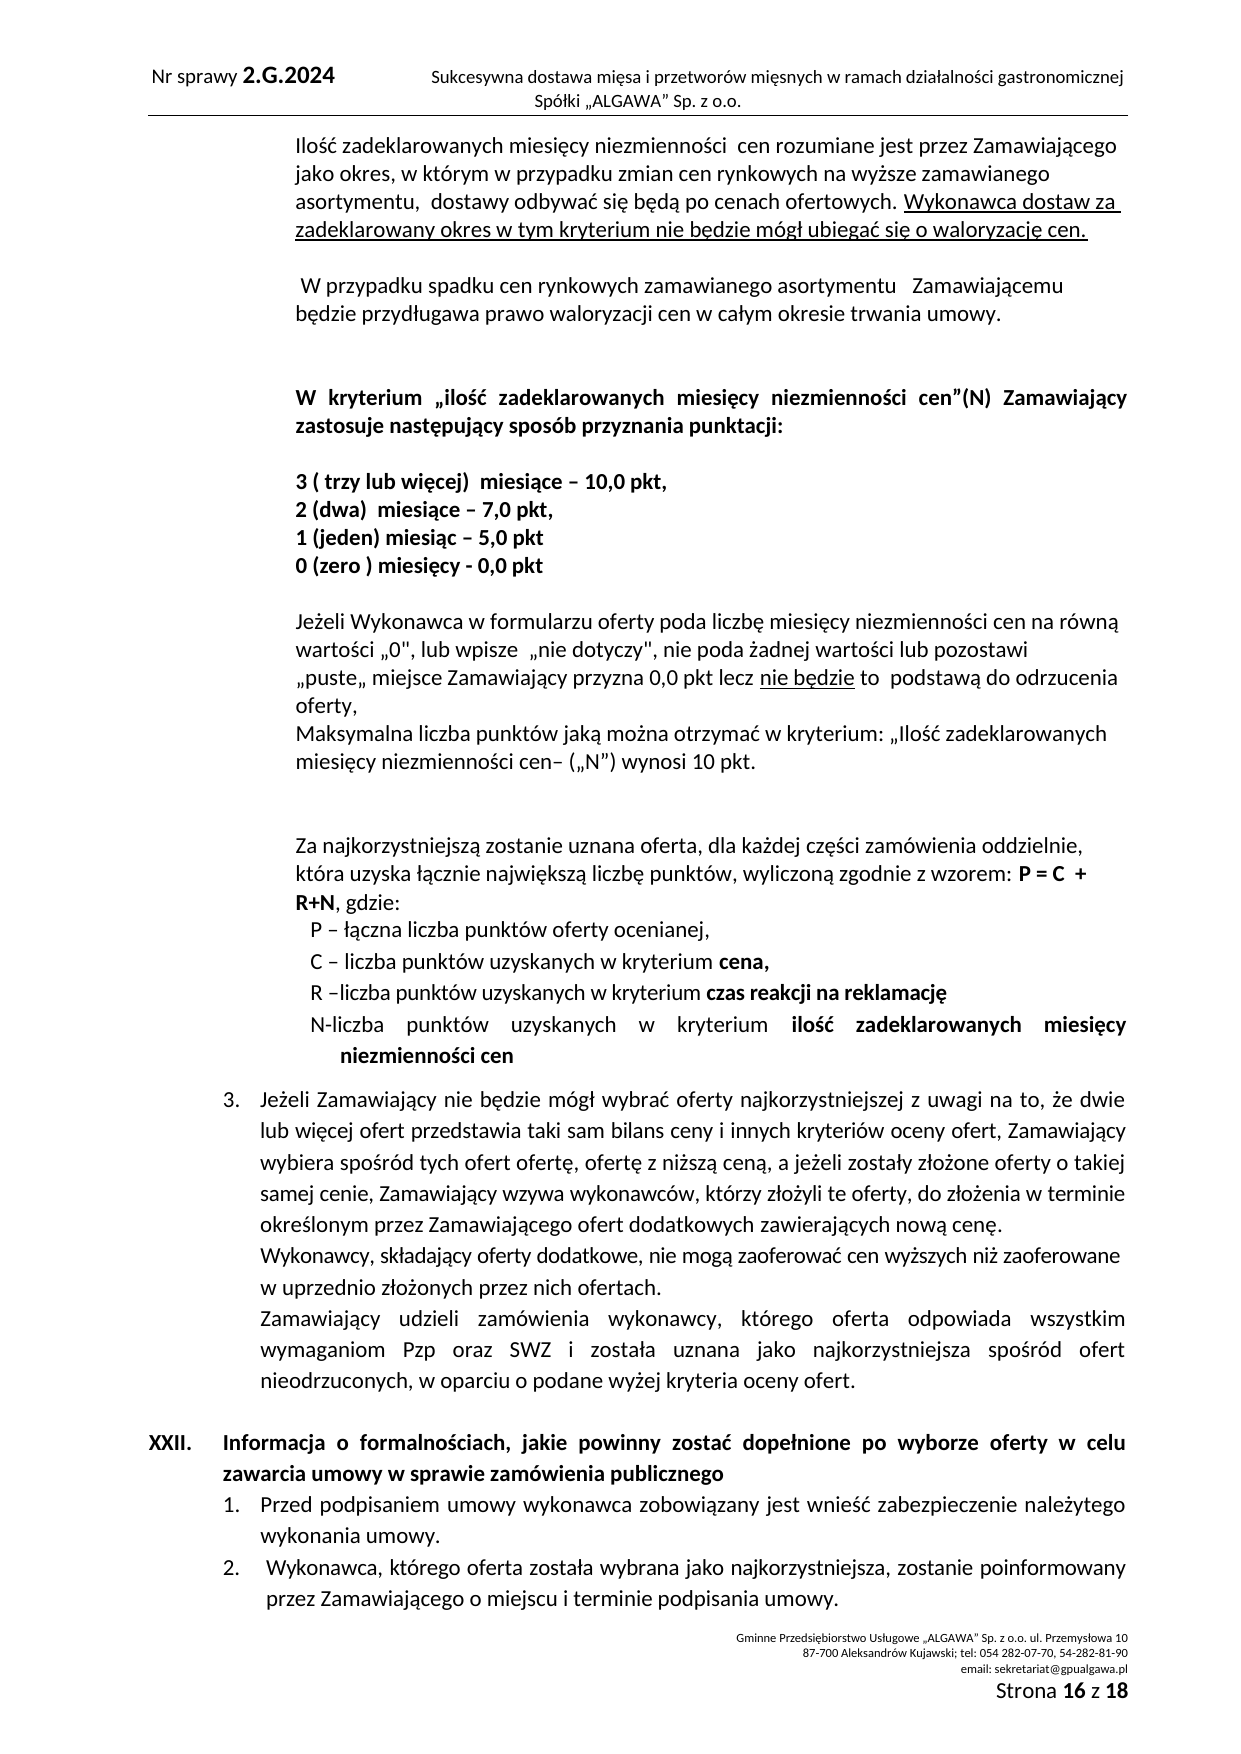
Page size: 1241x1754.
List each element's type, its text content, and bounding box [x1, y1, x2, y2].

text 0 (zero ) miesięcy - 0,0 pkt [295, 551, 1128, 579]
text N-liczba punktów uzyskanych w kryterium ilość zadeklarowanych miesięcy niezmienności cen [310, 1010, 1127, 1069]
text P – łączna liczba punktów oferty ocenianej, [295, 916, 1127, 944]
list Jeżeli Zamawiający nie będzie mógł wybrać oferty najkorzystniejszej z uwagi na to, że dwie lub więcej ofert przedstawia taki sam bilans ceny i innych kryteriów oceny ofert, Zamawiający wybiera spośród tych ofert ofertę, ofertę z niższą ceną, a jeżeli zostały złożone oferty o takiej samej cenie, Zamawiający wzywa wykonawców, którzy złożyli te oferty, do złożenia w terminie określonym przez Zamawiającego ofert dodatkowych zawierających nową cenę. [223, 1085, 1127, 1238]
text W przypadku spadku cen rynkowych zamawianego asortymentu Zamawiającemu będzie przydługawa prawo waloryzacji cen w całym okresie trwania umowy. [295, 271, 1128, 327]
text 2 (dwa) miesiące – 7,0 pkt, [221, 495, 1128, 523]
text Zamawiający udzieli zamówienia wykonawcy, którego oferta odpowiada wszystkim wymaganiom Pzp oraz SWZ i została uznana jako najkorzystniejsza spośród ofert nieodrzuconych, w oparciu o podane wyżej kryteria oceny ofert. [260, 1304, 1127, 1394]
text Za najkorzystniejszą zostanie uznana oferta, dla każdej części zamówienia oddzielnie, która uzyska łącznie największą liczbę punktów, wyliczoną zgodnie z wzorem: P = C + R+N, gdzie: [295, 832, 1128, 916]
text C – liczba punktów uzyskanych w kryterium cena, [295, 947, 1127, 975]
text R –liczba punktów uzyskanych w kryterium czas reakcji na reklamację [295, 978, 1127, 1006]
text 1 (jeden) miesiąc – 5,0 pkt [295, 523, 1128, 551]
text Ilość zadeklarowanych miesięcy niezmienności cen rozumiane jest przez Zamawiającego jako okres, w którym w przypadku zmian cen rynkowych na wyższe zamawianego asortymentu, dostawy odbywać się będą po cenach ofertowych. Wykonawca dostaw za zadeklarowany okres w tym kryterium nie będzie mógł ubiegać się o waloryzację cen. [295, 131, 1128, 243]
list Wykonawca, którego oferta została wybrana jako najkorzystniejsza, zostanie poinformowany przez Zamawiającego o miejscu i terminie podpisania umowy. [223, 1553, 1127, 1612]
list Informacja o formalnościach, jakie powinny zostać dopełnione po wyborze oferty w celu zawarcia umowy w sprawie zamówienia publicznego [192, 1428, 1127, 1487]
text Wykonawcy, składający oferty dodatkowe, nie mogą zaoferować cen wyższych niż zaoferowane w uprzednio złożonych przez nich ofertach. [260, 1242, 1127, 1301]
text W kryterium „ilość zadeklarowanych miesięcy niezmienności cen”(N) Zamawiający zastosuje następujący sposób przyznania punktacji: [295, 383, 1128, 439]
text Jeżeli Wykonawca w formularzu oferty poda liczbę miesięcy niezmienności cen na równą wartości „0", lub wpisze „nie dotyczy", nie poda żadnej wartości lub pozostawi „puste„ miejsce Zamawiający przyzna 0,0 pkt lecz nie będzie to podstawą do odrzucenia oferty, [295, 607, 1128, 719]
text 3 ( trzy lub więcej) miesiące – 10,0 pkt, [295, 467, 1128, 495]
text Maksymalna liczba punktów jaką można otrzymać w kryterium: „Ilość zadeklarowanych miesięcy niezmienności cen– („N”) wynosi 10 pkt. [295, 719, 1128, 776]
list Przed podpisaniem umowy wykonawca zobowiązany jest wnieść zabezpieczenie należytego wykonania umowy. [223, 1490, 1127, 1549]
